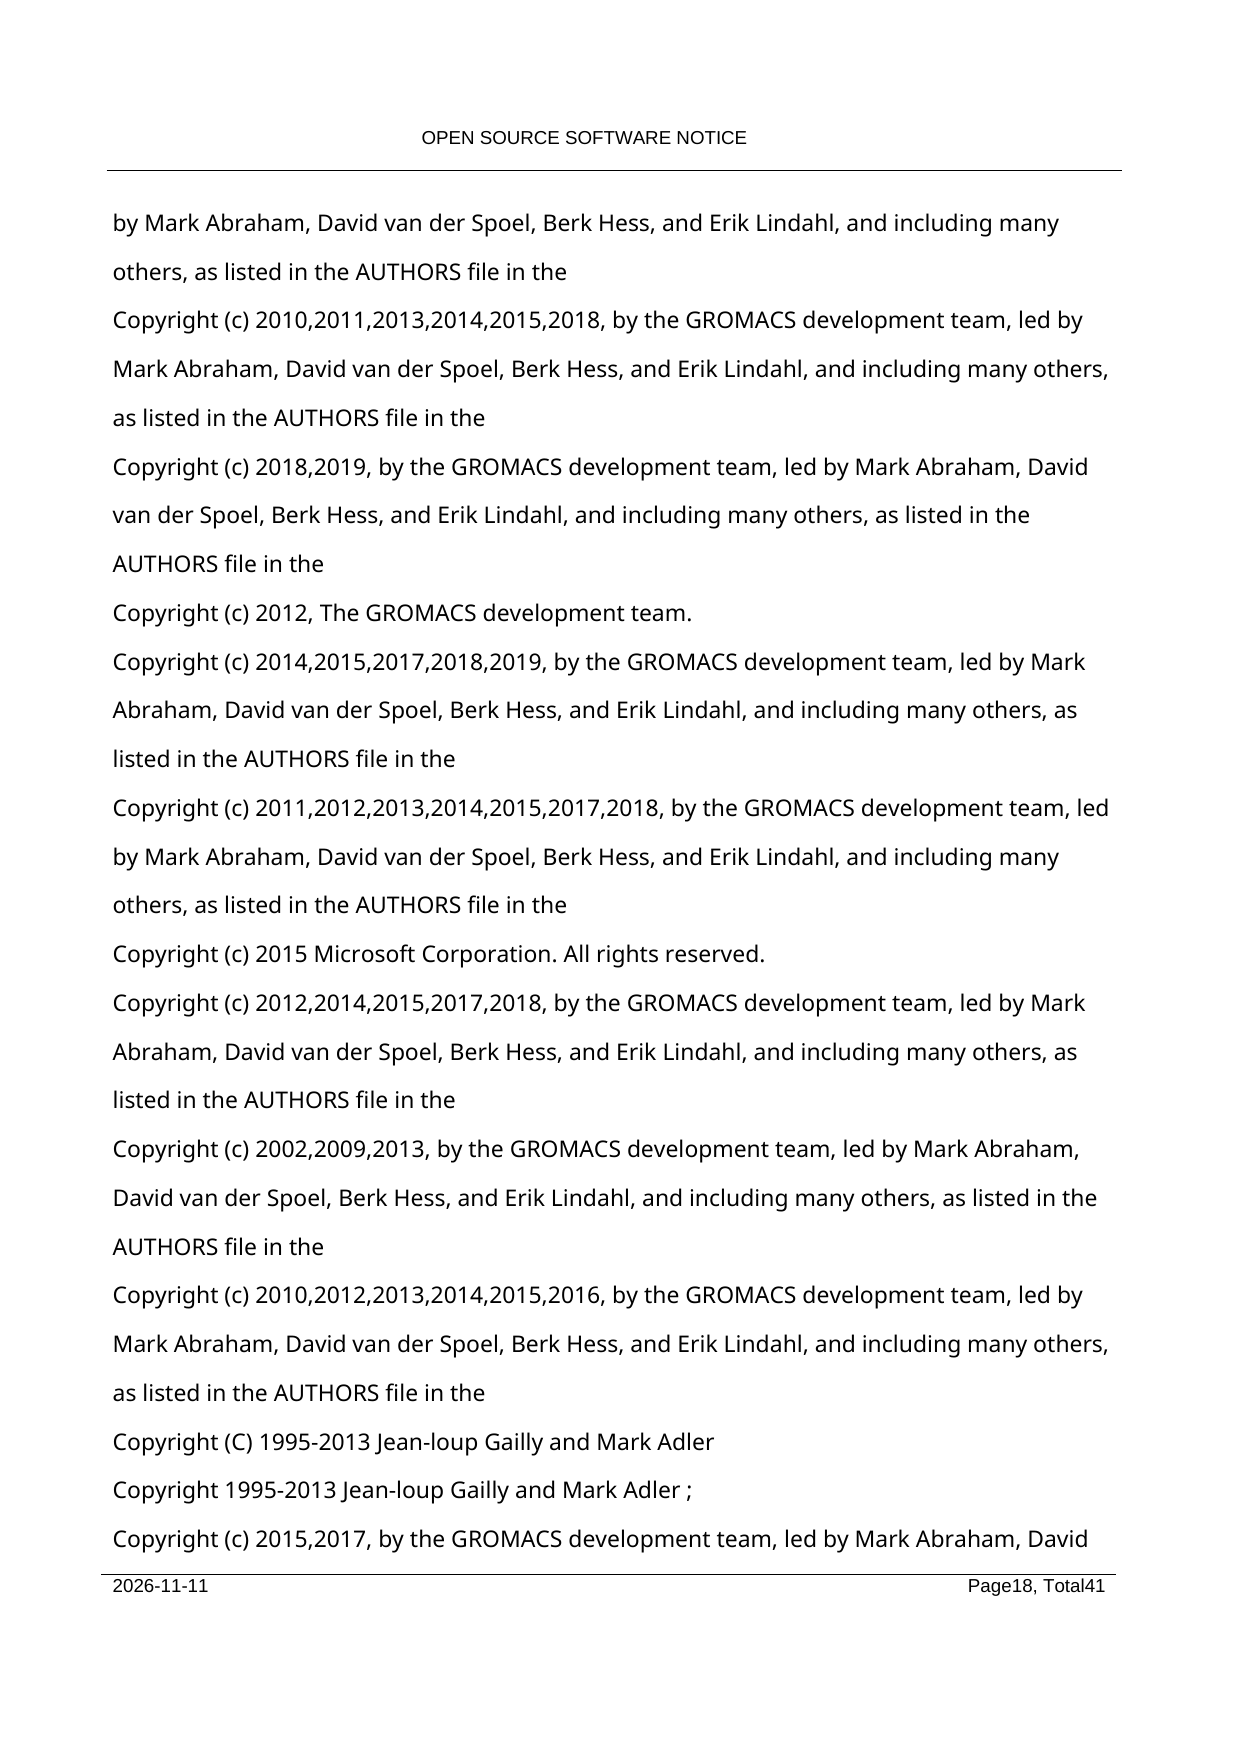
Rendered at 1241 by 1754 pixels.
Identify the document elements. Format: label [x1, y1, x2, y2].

text [112, 206, 1128, 1555]
